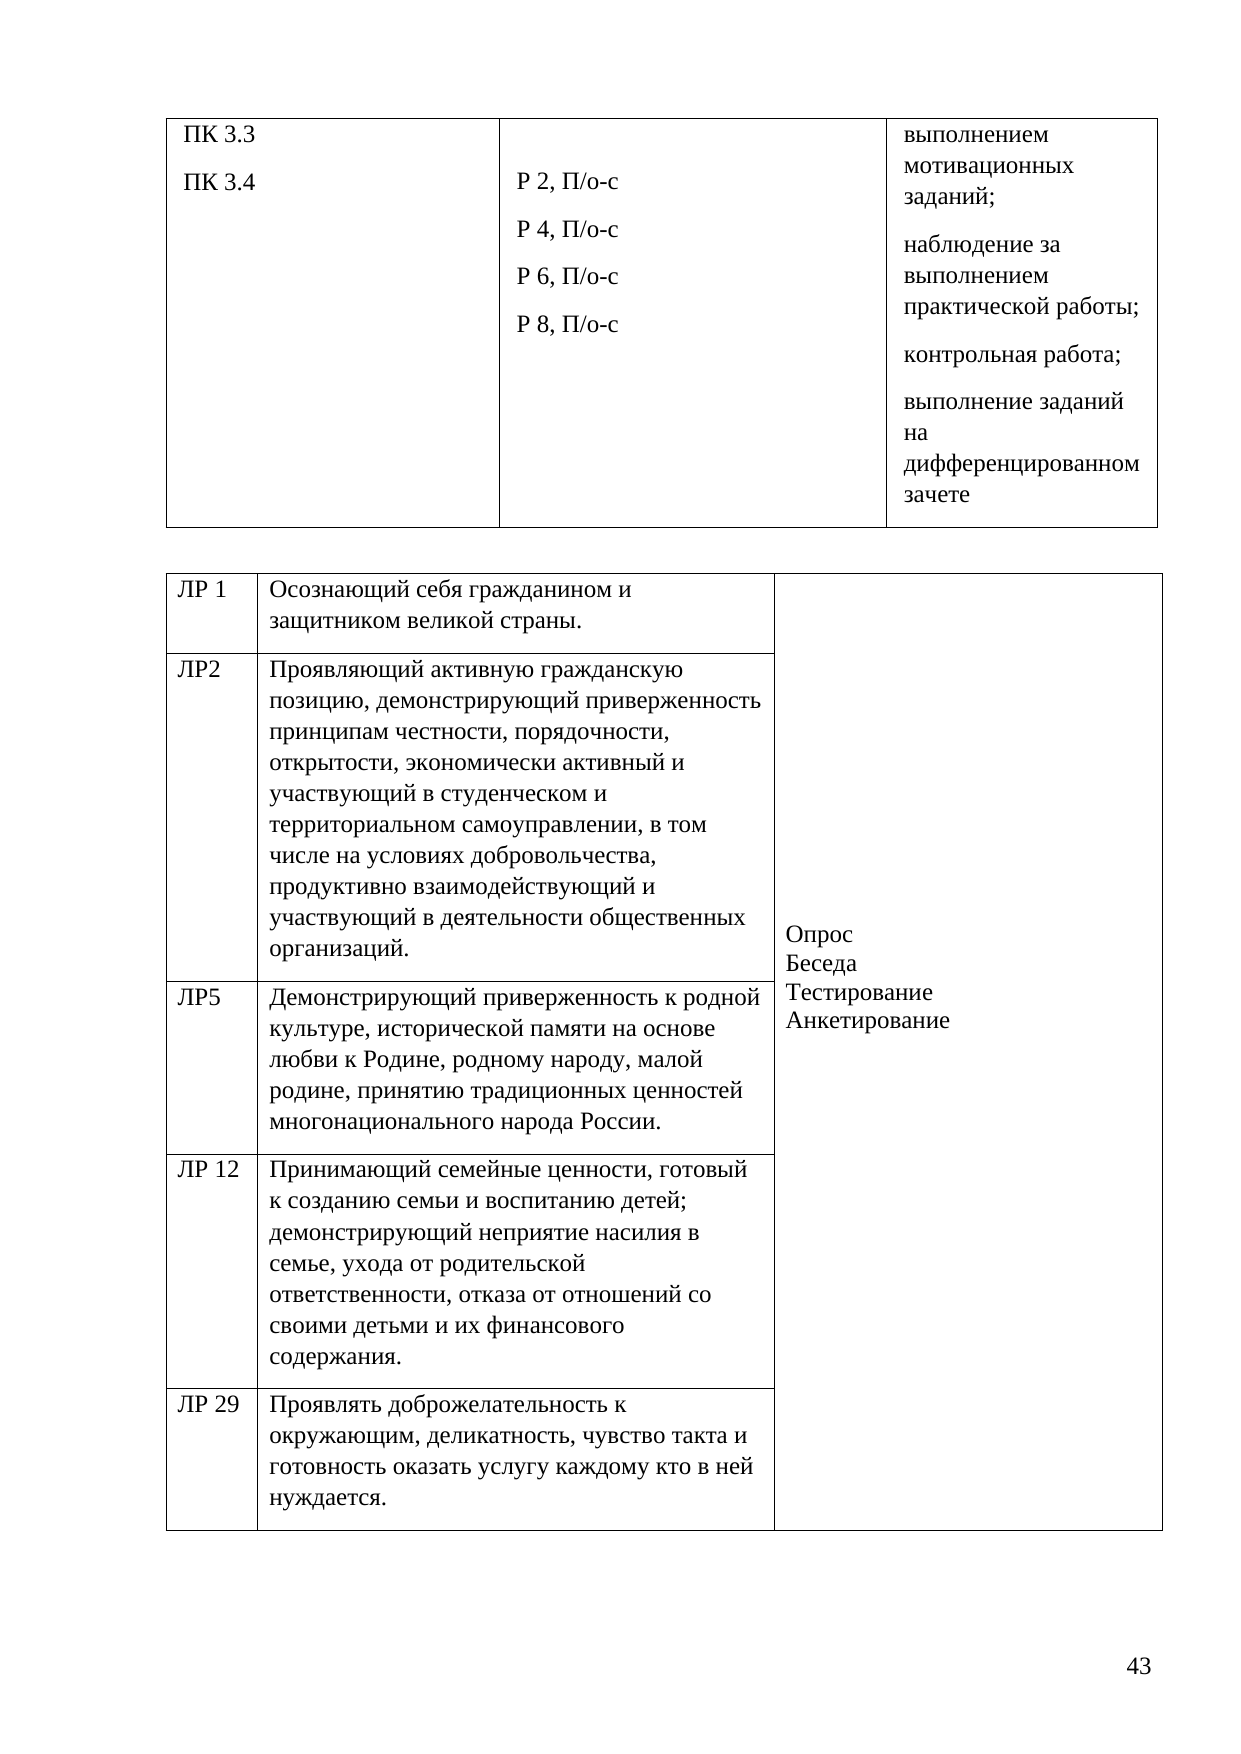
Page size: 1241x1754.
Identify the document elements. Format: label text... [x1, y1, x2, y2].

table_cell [500, 119, 886, 527]
table_header ЛР 1 [167, 574, 257, 653]
table_cell Демонстрирующий приверженность к родной культуре, исторической памяти на основе любви к Родине, родному народу, малой родине, принятию традиционных ценностей многонационального народа России. [258, 982, 774, 1153]
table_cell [167, 119, 499, 527]
table_header Осознающий себя гражданином и защитником великой страны. [258, 574, 774, 653]
table_cell Проявлять доброжелательность к окружающим, деликатность, чувство такта и готовность оказать услугу каждому кто в ней нуждается. [258, 1389, 774, 1530]
table_cell Принимающий семейные ценности, готовый к созданию семьи и воспитанию детей; демонстрирующий неприятие насилия в семье, ухода от родительской ответственности, отказа от отношений со своими детьми и их финансового содержания. [258, 1155, 774, 1388]
table_header Опрос Беседа Тестирование Анкетирование [775, 574, 1162, 1530]
table_cell Проявляющий активную гражданскую позицию, демонстрирующий приверженность принципам честности, порядочности, открытости, экономически активный и участвующий в студенческом и территориальном самоуправлении, в том числе на условиях добровольчества, продуктивно взаимодействующий и участвующий в деятельности общественных организаций. [258, 654, 774, 981]
table_cell ЛР 12 [167, 1155, 257, 1388]
table_cell ЛР 29 [167, 1389, 257, 1530]
table_cell ЛР5 [167, 982, 257, 1153]
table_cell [887, 119, 1157, 527]
table_cell ЛР2 [167, 654, 257, 981]
